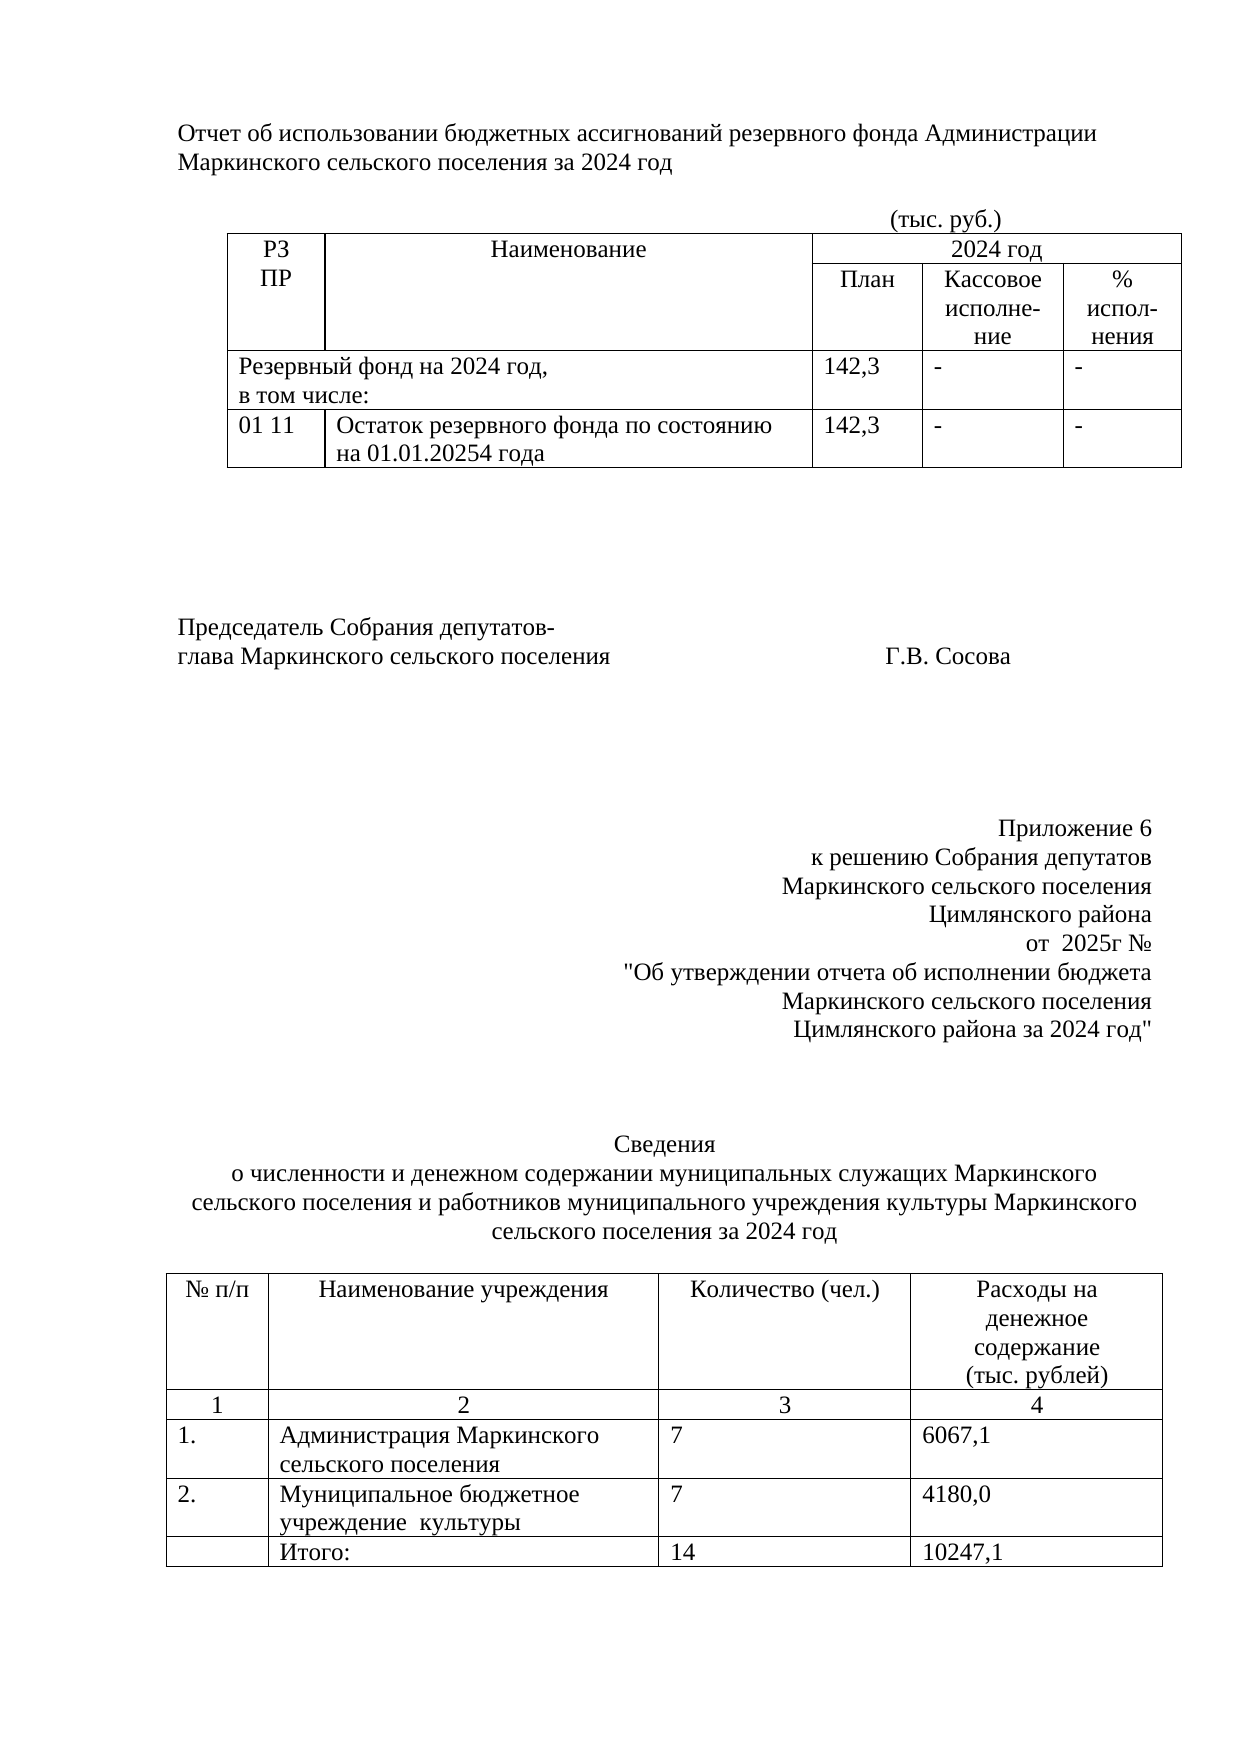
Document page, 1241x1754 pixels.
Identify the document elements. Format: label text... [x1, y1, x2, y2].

table_cell - [1064, 351, 1181, 409]
table_cell 14 [659, 1537, 910, 1566]
table_cell Кассовое исполне-ние [923, 264, 1063, 350]
table_cell % испол-нения [1064, 264, 1181, 350]
table_cell 6067,1 [911, 1420, 1162, 1478]
text Приложение 6 [177, 813, 1152, 842]
text Отчет об использовании бюджетных ассигнований резервного фонда Администрации Маркинского сельского поселения за 2024 год [177, 118, 1152, 176]
table_header Количество (чел.) [659, 1274, 910, 1389]
table_cell 7 [659, 1420, 910, 1478]
table_cell Остаток резервного фонда по состоянию на 01.01.20254 года [326, 410, 812, 467]
table_header 2024 год [813, 234, 1181, 263]
text Цимлянского района за 2024 год" [177, 1014, 1152, 1043]
table_cell 4 [911, 1390, 1162, 1419]
table_cell 142,3 [813, 410, 922, 467]
table_cell Итого: [269, 1537, 658, 1566]
table_cell 10247,1 [911, 1537, 1162, 1566]
text Маркинского сельского поселения [177, 986, 1152, 1014]
text о численности и денежном содержании муниципальных служащих Маркинского сельского поселения и работников муниципального учреждения культуры Маркинского сельского поселения за 2024 год [177, 1158, 1152, 1244]
text Сведения [177, 1129, 1152, 1158]
table_header № п/п [167, 1274, 268, 1389]
table_cell 1. [167, 1420, 268, 1478]
table_cell 2 [269, 1390, 658, 1419]
table_cell План [813, 264, 922, 350]
text Председатель Собрания депутатов- [177, 612, 1152, 641]
text (тыс. руб.) [177, 204, 1152, 233]
table_cell 3 [659, 1390, 910, 1419]
table_cell 4180,0 [911, 1479, 1162, 1536]
table_cell 142,3 [813, 351, 922, 409]
text Маркинского сельского поселения [177, 871, 1152, 899]
table_cell - [923, 351, 1063, 409]
text глава Маркинского сельского поселения Г.В. Сосова [177, 641, 1152, 669]
table_cell 01 11 [228, 410, 324, 467]
text "Об утверждении отчета об исполнении бюджета [177, 957, 1152, 986]
table_cell [167, 1537, 268, 1566]
table_cell Резервный фонд на 2024 год, в том числе: [228, 351, 812, 409]
table_cell 2. [167, 1479, 268, 1536]
table_cell 7 [659, 1479, 910, 1536]
text от 2025г № [177, 928, 1152, 957]
table_cell 1 [167, 1390, 268, 1419]
table_cell - [923, 410, 1063, 467]
text к решению Собрания депутатов [177, 842, 1152, 871]
text Цимлянского района [177, 899, 1152, 928]
table_header РЗ ПР [228, 234, 324, 350]
table_cell Администрация Маркинского сельского поселения [269, 1420, 658, 1478]
table_header Наименование учреждения [269, 1274, 658, 1389]
table_cell - [1064, 410, 1181, 467]
table_header Наименование [326, 234, 812, 350]
table_header Расходы на денежное содержание (тыс. рублей) [911, 1274, 1162, 1389]
table_cell Муниципальное бюджетное учреждение культуры [269, 1479, 658, 1536]
